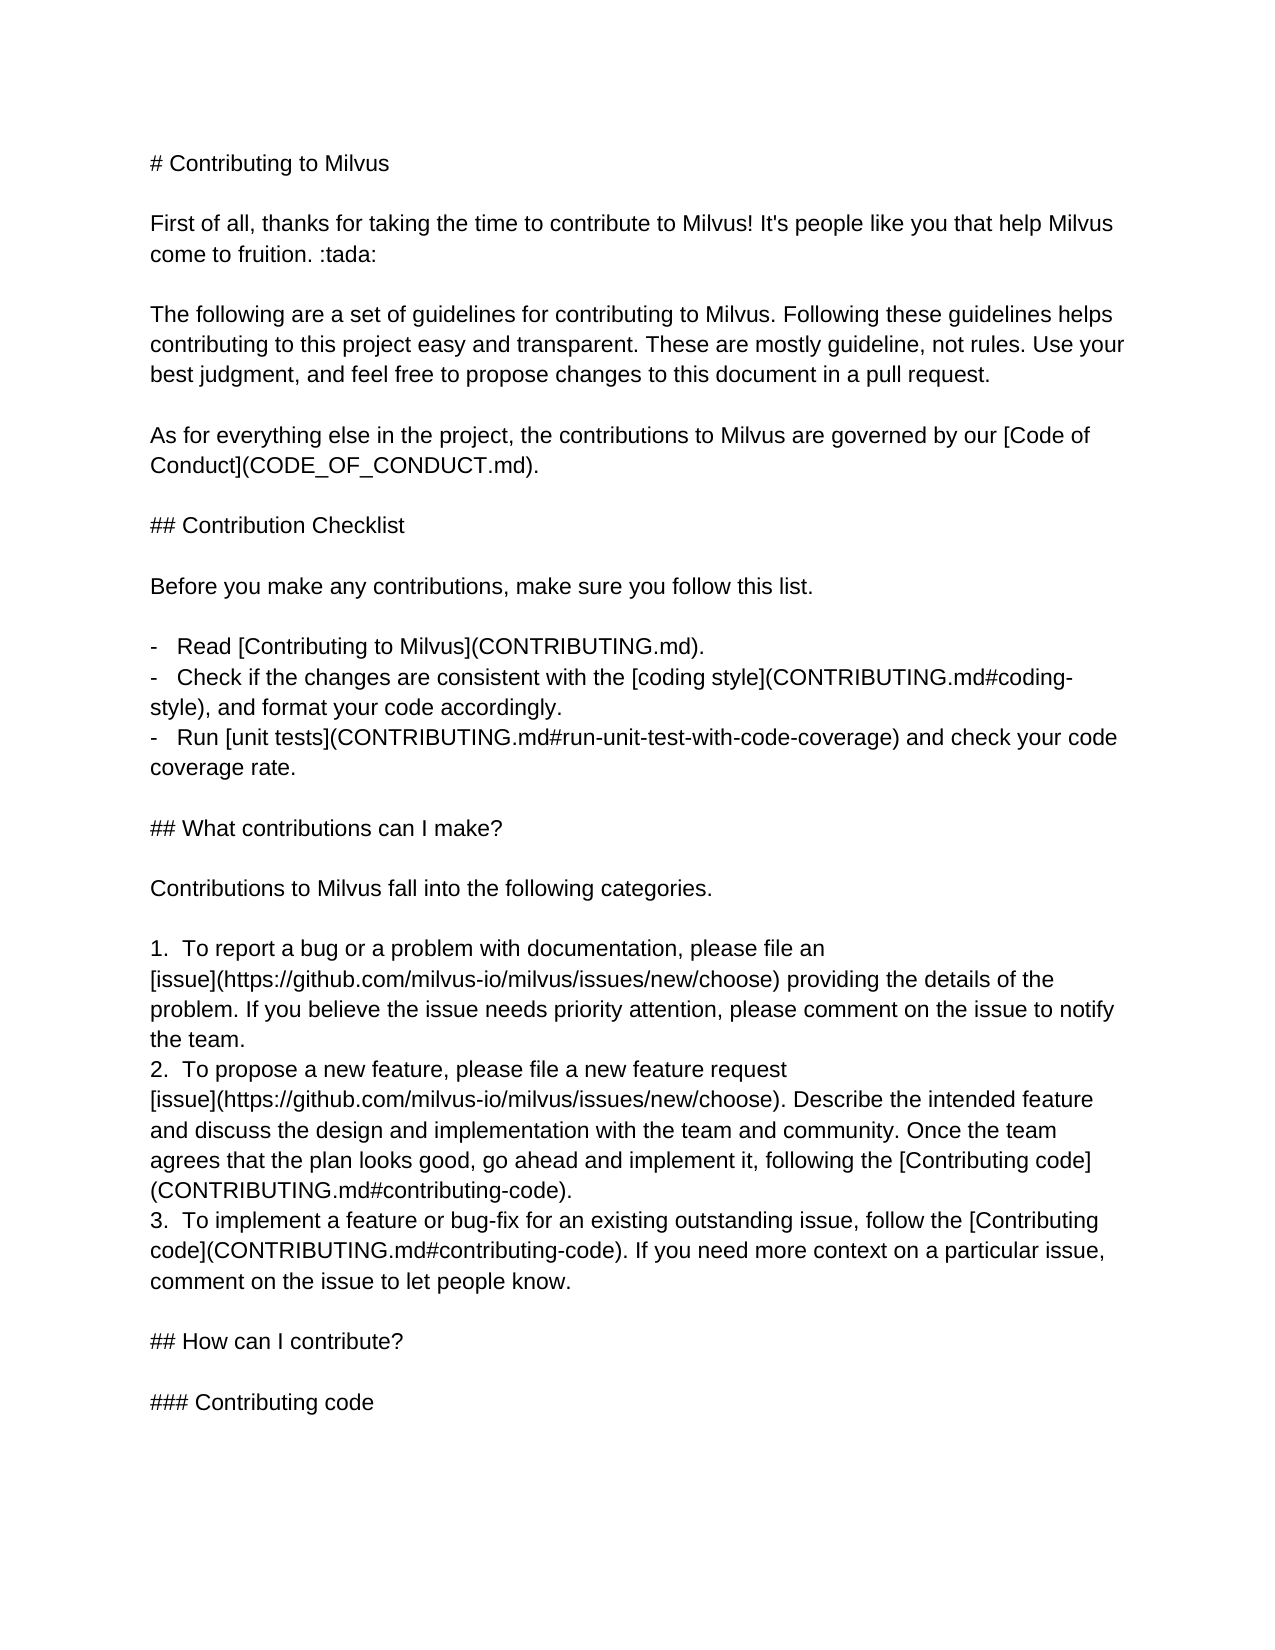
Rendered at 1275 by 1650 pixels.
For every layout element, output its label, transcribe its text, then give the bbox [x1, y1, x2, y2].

text As for everything else in the project, the contributions to Milvus are governed by our [Code of Conduct](CODE_OF_CONDUCT.md). [150, 422, 1125, 478]
text 2. To propose a new feature, please file a new feature request [issue](https://github.com/milvus-io/milvus/issues/new/choose). Describe the intended feature and discuss the design and implementation with the team and community. Once the team agrees that the plan looks good, go ahead and implement it, following the [Contributing code](CONTRIBUTING.md#contributing-code). [150, 1056, 1125, 1203]
text ### Contributing code [150, 1388, 1125, 1415]
text ## What contributions can I make? [150, 814, 1125, 841]
text 3. To implement a feature or bug-fix for an existing outstanding issue, follow the [Contributing code](CONTRIBUTING.md#contributing-code). If you need more context on a particular issue, comment on the issue to let people know. [150, 1207, 1125, 1294]
text ## Contribution Checklist [150, 512, 1125, 539]
text # Contributing to Milvus [150, 150, 1125, 176]
text - Check if the changes are consistent with the [coding style](CONTRIBUTING.md#coding-style), and format your code accordingly. [150, 663, 1125, 720]
text 1. To report a bug or a problem with documentation, please file an [issue](https://github.com/milvus-io/milvus/issues/new/choose) providing the details of the problem. If you believe the issue needs priority attention, please comment on the issue to notify the team. [150, 935, 1125, 1052]
text - Read [Contributing to Milvus](CONTRIBUTING.md). [150, 633, 1125, 660]
text First of all, thanks for taking the time to contribute to Milvus! It's people like you that help Milvus come to fruition. :tada: [150, 210, 1125, 267]
text Contributions to Milvus fall into the following categories. [150, 875, 1125, 901]
text - Run [unit tests](CONTRIBUTING.md#run-unit-test-with-code-coverage) and check your code coverage rate. [150, 724, 1125, 781]
text Before you make any contributions, make sure you follow this list. [150, 573, 1125, 599]
text ## How can I contribute? [150, 1328, 1125, 1354]
text The following are a set of guidelines for contributing to Milvus. Following these guidelines helps contributing to this project easy and transparent. These are mostly guideline, not rules. Use your best judgment, and feel free to propose changes to this document in a pull request. [150, 301, 1125, 388]
